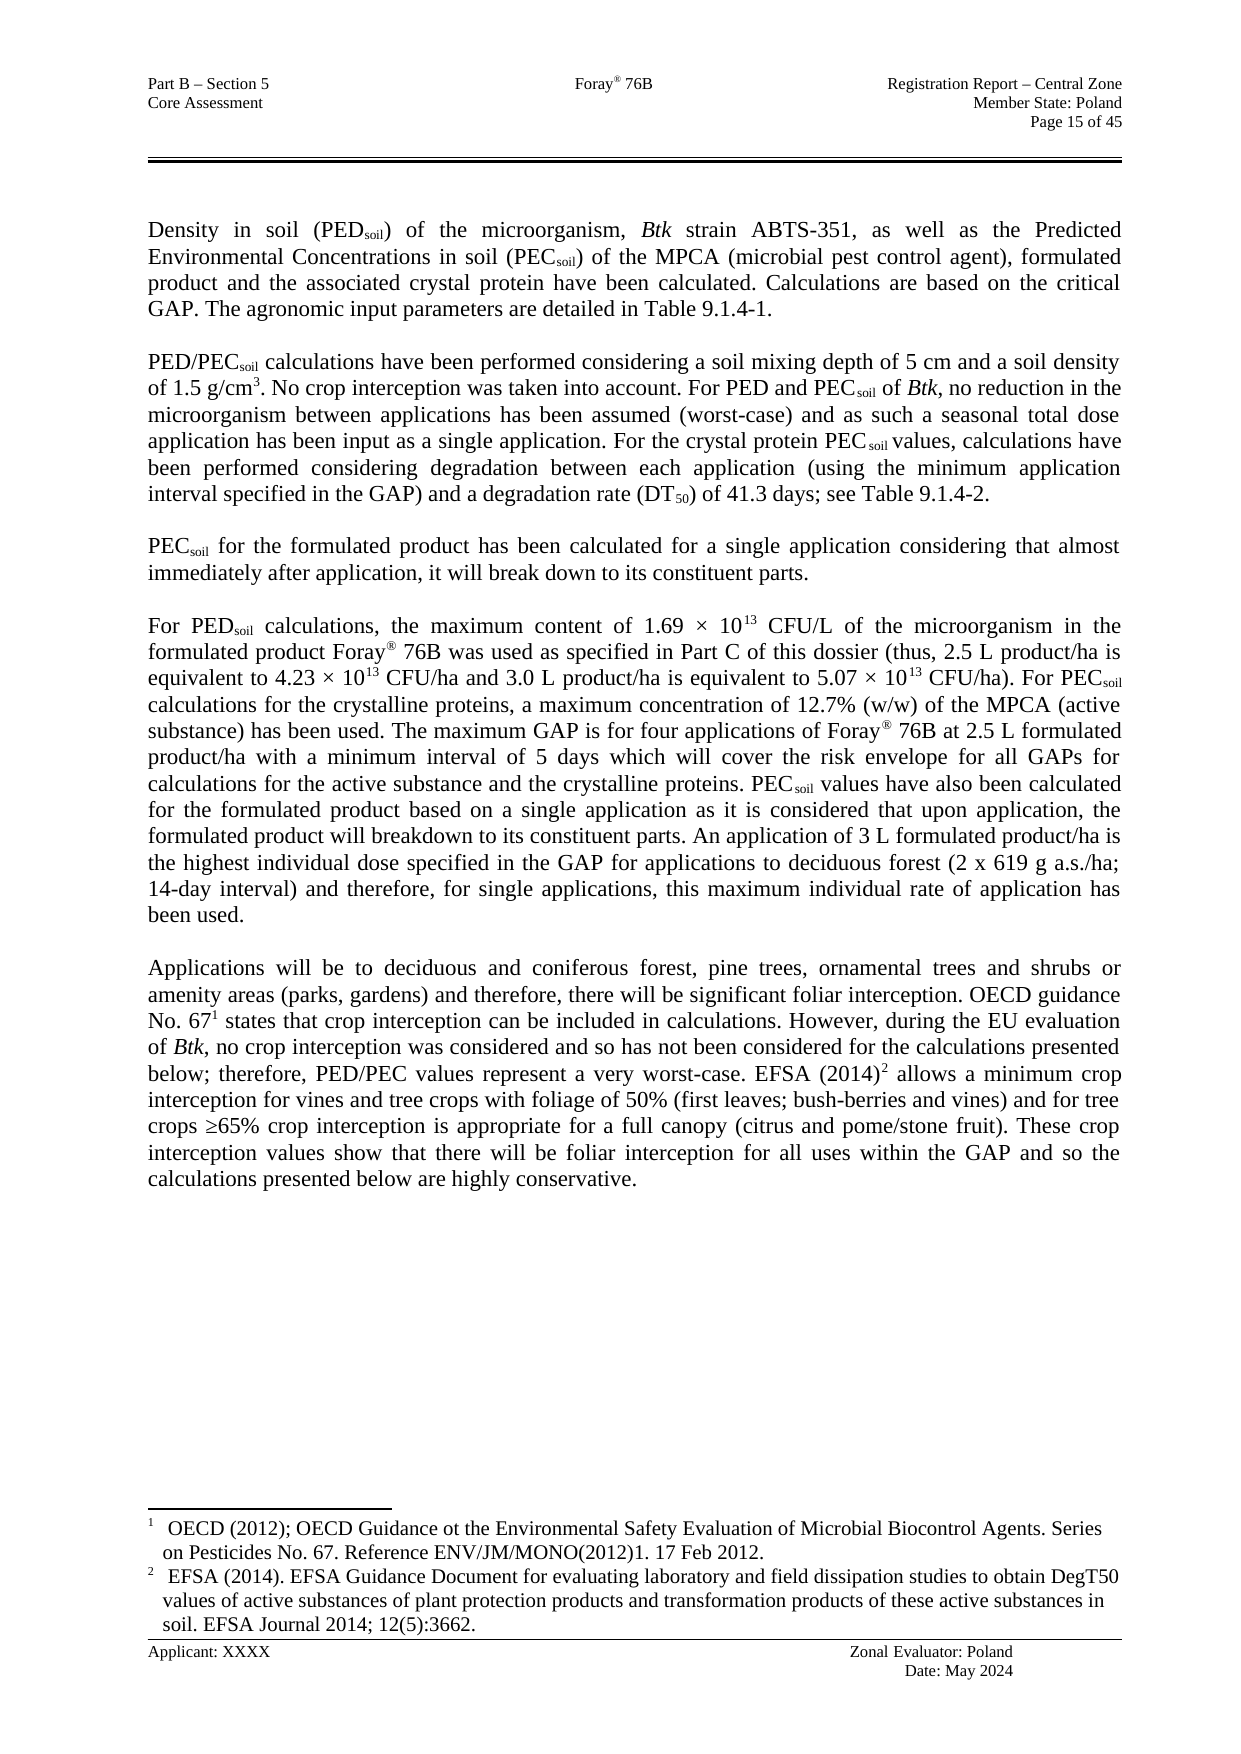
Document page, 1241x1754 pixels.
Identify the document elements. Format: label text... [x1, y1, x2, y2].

text PED/PECsoil calculations have been performed considering a soil mixing depth of 5 cm and a soil density of 1.5 g/cm3. No crop interception was taken into account. For PED and PECsoil of Btk, no reduction in the microorganism between applications has been assumed (worst-case) and as such a seasonal total dose application has been input as a single application. For the crystal protein PECsoil values, calculations have been performed considering degradation between each application (using the minimum application interval specified in the GAP) and a degradation rate (DT50) of 41.3 days; see Table 9.1.4-2. [148, 348, 1122, 506]
text Applications will be to deciduous and coniferous forest, pine trees, ornamental trees and shrubs or amenity areas (parks, gardens) and therefore, there will be significant foliar interception. OECD guidance No. 67 states that crop interception can be included in calculations. However, during the EU evaluation of Btk, no crop interception was considered and so has not been considered for the calculations presented below; therefore, PED/PEC values represent a very worst-case. EFSA (2014) allows a minimum crop interception for vines and tree crops with foliage of 50% (first leaves; bush-berries and vines) and for tree crops ≥65% crop interception is appropriate for a full canopy (citrus and pome/stone fruit). These crop interception values show that there will be foliar interception for all uses within the GAP and so the calculations presented below are highly conservative. [148, 954, 1122, 1191]
text For PEDsoil calculations, the maximum content of 1.69 × 1013 CFU/L of the microorganism in the formulated product Foray® 76B was used as specified in Part C of this dossier (thus, 2.5 L product/ha is equivalent to 4.23 × 1013 CFU/ha and 3.0 L product/ha is equivalent to 5.07 × 1013 CFU/ha). For PECsoil calculations for the crystalline proteins, a maximum concentration of 12.7% (w/w) of the MPCA (active substance) has been used. The maximum GAP is for four applications of Foray® 76B at 2.5 L formulated product/ha with a minimum interval of 5 days which will cover the risk envelope for all GAPs for calculations for the active substance and the crystalline proteins. PECsoil values have also been calculated for the formulated product based on a single application as it is considered that upon application, the formulated product will breakdown to its constituent parts. An application of 3 L formulated product/ha is the highest individual dose specified in the GAP for applications to deciduous forest (2 x 619 g a.s./ha; 14-day interval) and therefore, for single applications, this maximum individual rate of application has been used. [148, 612, 1122, 928]
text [148, 216, 1122, 322]
text PECsoil for the formulated product has been calculated for a single application considering that almost immediately after application, it will break down to its constituent parts. [148, 533, 1122, 585]
